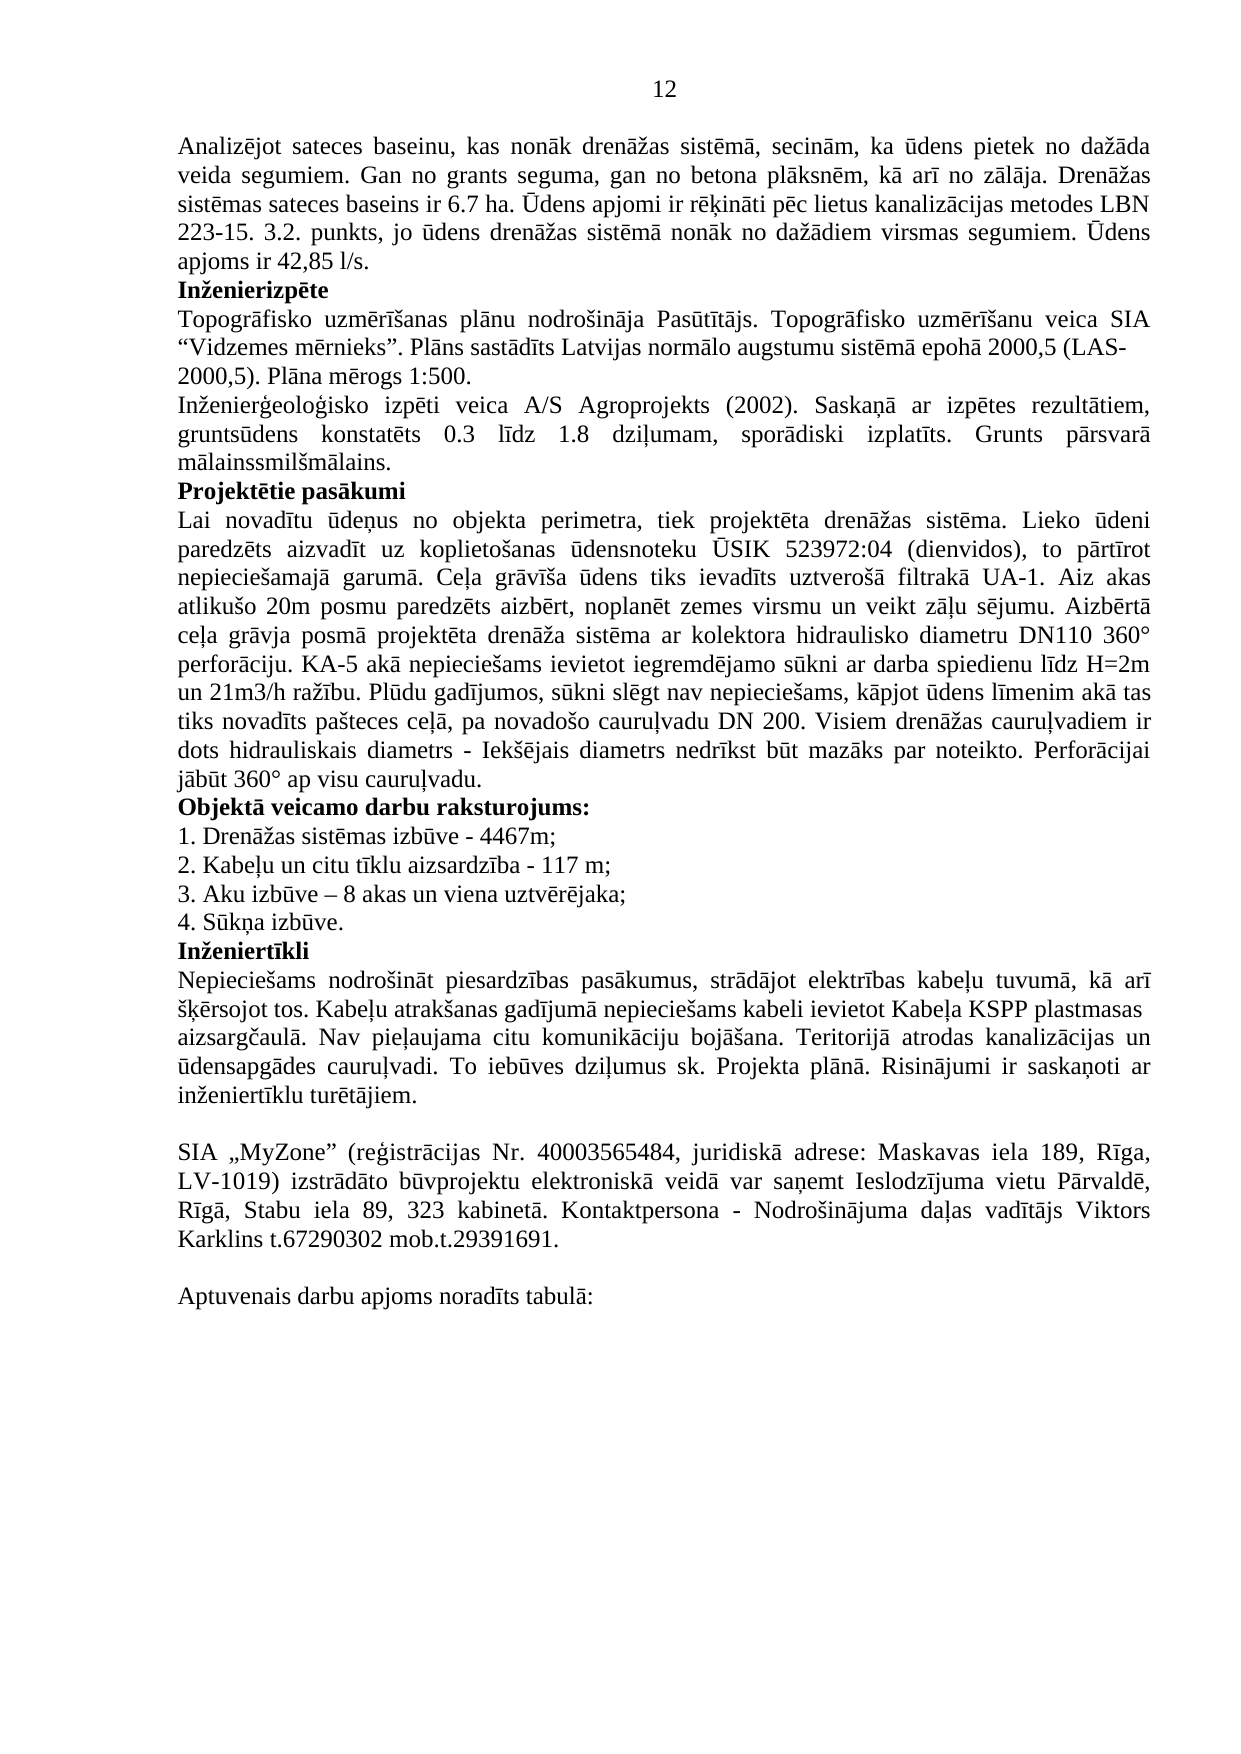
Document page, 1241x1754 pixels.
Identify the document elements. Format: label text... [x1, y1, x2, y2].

text 2. Kabeļu un citu tīklu aizsardzība - 117 m; [177, 850, 1152, 879]
text Projektētie pasākumi [177, 476, 1152, 505]
text Lai novadītu ūdeņus no objekta perimetra, tiek projektēta drenāžas sistēma. Lieko ūdeni paredzēts aizvadīt uz koplietošanas ūdensnoteku ŪSIK 523972:04 (dienvidos), to pārtīrot nepieciešamajā garumā. Ceļa grāvīša ūdens tiks ievadīts uztverošā filtrakā UA-1. Aiz akas atlikušo 20m posmu paredzēts aizbērt, noplanēt zemes virsmu un veikt zāļu sējumu. Aizbērtā ceļa grāvja posmā projektēta drenāža sistēma ar kolektora hidraulisko diametru DN110 360° perforāciju. KA-5 akā nepieciešams ievietot iegremdējamo sūkni ar darba spiedienu līdz H=2m un 21m3/h ražību. Plūdu gadījumos, sūkni slēgt nav nepieciešams, kāpjot ūdens līmenim akā tas tiks novadīts pašteces ceļā, pa novadošo cauruļvadu DN 200. Visiem drenāžas cauruļvadiem ir dots hidrauliskais diametrs - Iekšējais diametrs nedrīkst būt mazāks par noteikto. Perforācijai jābūt 360° ap visu cauruļvadu. [177, 505, 1152, 792]
text Analizējot sateces baseinu, kas nonāk drenāžas sistēmā, secinām, ka ūdens pietek no dažāda veida segumiem. Gan no grants seguma, gan no betona plāksnēm, kā arī no zālāja. Drenāžas sistēmas sateces baseins ir 6.7 ha. Ūdens apjomi ir rēķināti pēc lietus kanalizācijas metodes LBN 223-15. 3.2. punkts, jo ūdens drenāžas sistēmā nonāk no dažādiem virsmas segumiem. Ūdens apjoms ir 42,85 l/s. [177, 131, 1152, 275]
text 3. Aku izbūve – 8 akas un viena uztvērējaka; [177, 879, 1152, 907]
text Inženiertīkli [177, 936, 1152, 965]
text Inženierizpēte [177, 275, 1152, 304]
text 4. Sūkņa izbūve. [177, 907, 1152, 936]
text SIA „MyZone” (reģistrācijas Nr. 40003565484, juridiskā adrese: Maskavas iela 189, Rīga, LV-1019) izstrādāto būvprojektu elektroniskā veidā var saņemt Ieslodzījuma vietu Pārvaldē, Rīgā, Stabu iela 89, 323 kabinetā. Kontaktpersona - Nodrošinājuma daļas vadītājs Viktors Karklins t.67290302 mob.t.29391691. [177, 1137, 1152, 1252]
text Nepieciešams nodrošināt piesardzības pasākumus, strādājot elektrības kabeļu tuvumā, kā arī šķērsojot tos. Kabeļu atrakšanas gadījumā nepieciešams kabeli ievietot Kabeļa KSPP plastmasas [177, 965, 1152, 1022]
text Topogrāfisko uzmērīšanas plānu nodrošināja Pasūtītājs. Topogrāfisko uzmērīšanu veica SIA “Vidzemes mērnieks”. Plāns sastādīts Latvijas normālo augstumu sistēmā epohā 2000,5 (LAS- [177, 304, 1152, 361]
text Inženierģeoloģisko izpēti veica A/S Agroprojekts (2002). Saskaņā ar izpētes rezultātiem, gruntsūdens konstatēts 0.3 līdz 1.8 dziļumam, sporādiski izplatīts. Grunts pārsvarā mālainssmilšmālains. [177, 390, 1152, 476]
text Aptuvenais darbu apjoms noradīts tabulā: [177, 1281, 1152, 1310]
text Objektā veicamo darbu raksturojums: [177, 792, 1152, 821]
text 1. Drenāžas sistēmas izbūve - 4467m; [177, 821, 1152, 850]
text 2000,5). Plāna mērogs 1:500. [177, 361, 1152, 390]
text aizsargčaulā. Nav pieļaujama citu komunikāciju bojāšana. Teritorijā atrodas kanalizācijas un ūdensapgādes cauruļvadi. To iebūves dziļumus sk. Projekta plānā. Risinājumi ir saskaņoti ar inženiertīklu turētājiem. [177, 1022, 1152, 1109]
